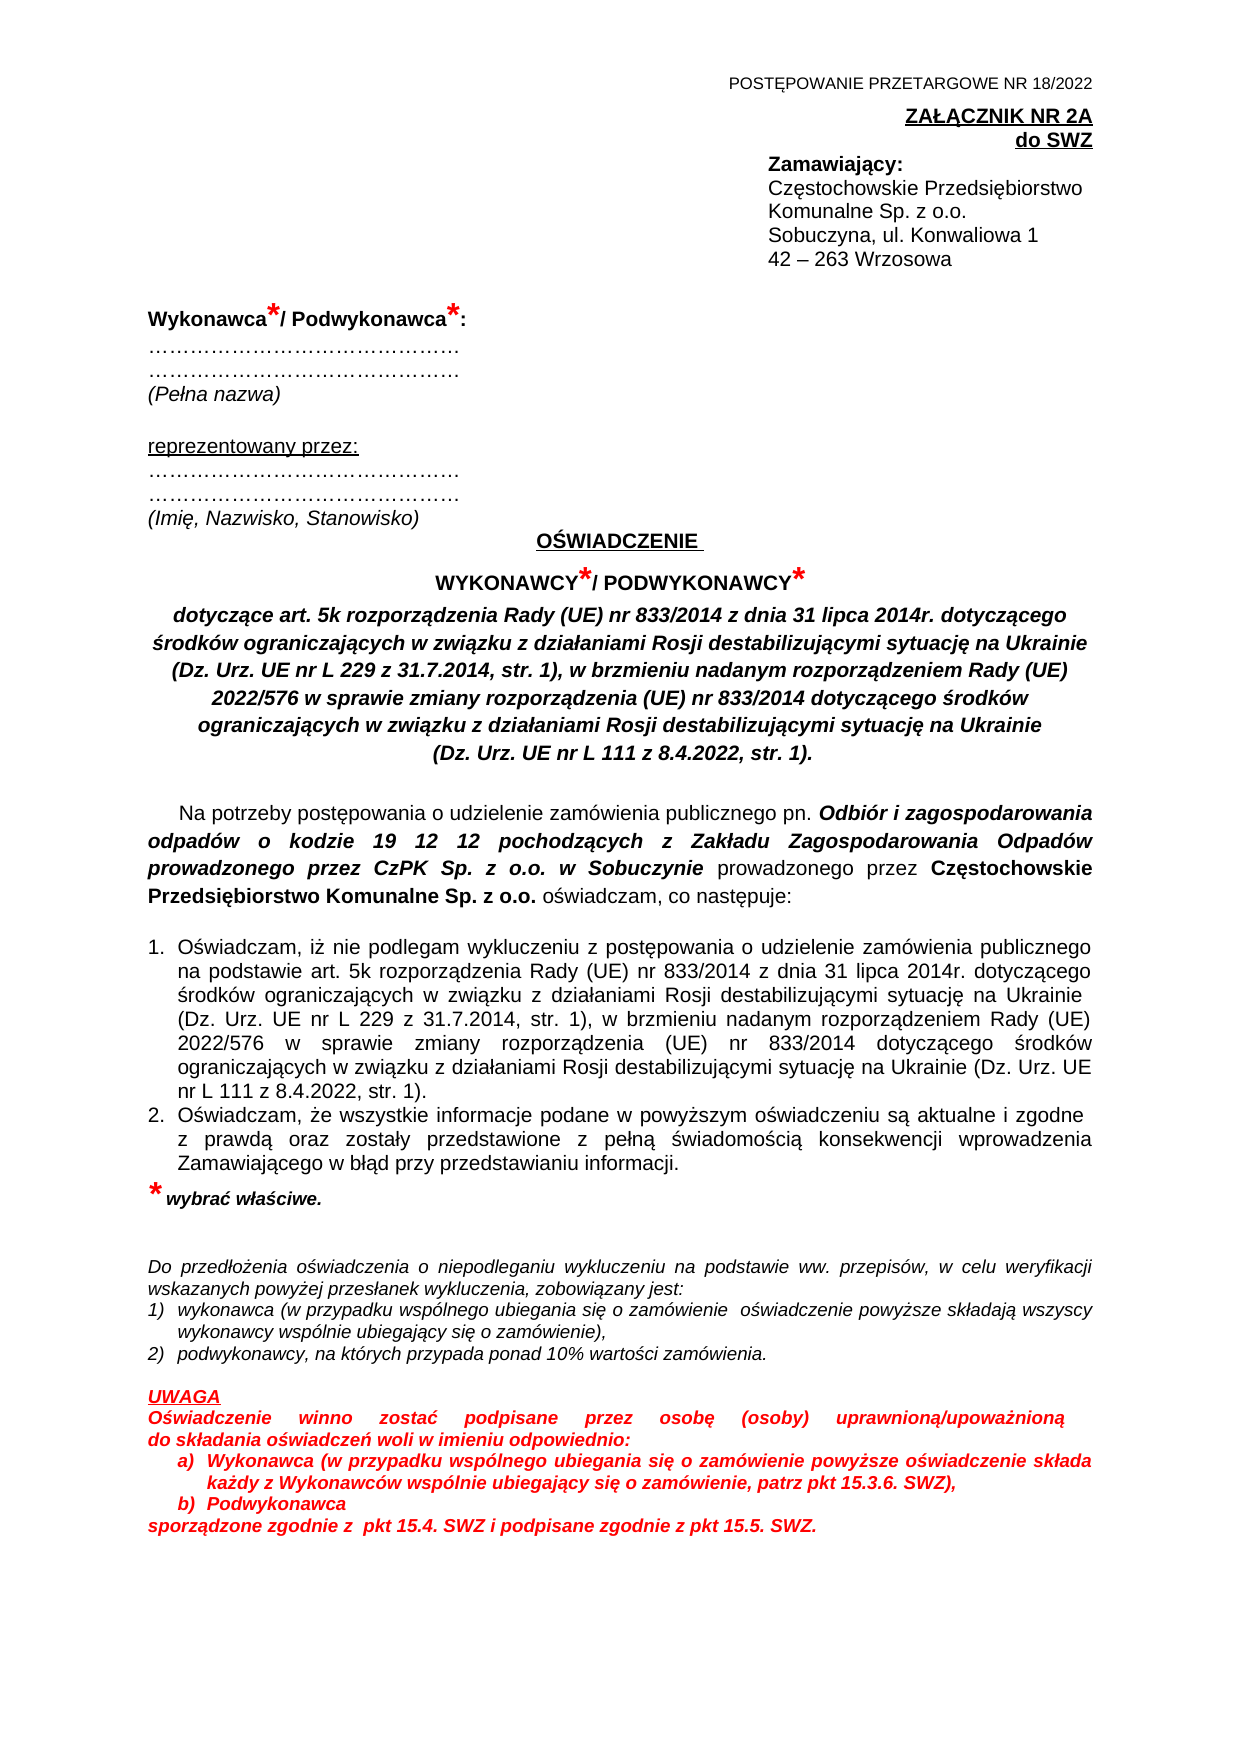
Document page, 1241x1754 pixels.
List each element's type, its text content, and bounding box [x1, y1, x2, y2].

text dotyczące art. 5k rozporządzenia Rady (UE) nr 833/2014 z dnia 31 lipca 2014r. dotyczącego środków ograniczających w związku z działaniami Rosji destabilizującymi sytuację na Ukrainie [148, 603, 1093, 654]
text ……………………………………………………………………………… [148, 457, 472, 505]
text Oświadczenie winno zostać podpisane przez osobę (osoby) uprawnioną/upoważnioną do składania oświadczeń woli w imieniu odpowiednio: [148, 1407, 1093, 1450]
text (Imię, Nazwisko, Stanowisko) [148, 505, 472, 529]
list Oświadczam, że wszystkie informacje podane w powyższym oświadczeniu są aktualne i zgodne z prawdą oraz zostały przedstawione z pełną świadomością konsekwencji wprowadzenia Zamawiającego w błąd przy przedstawianiu informacji. [148, 1103, 1093, 1174]
list Wykonawca (w przypadku wspólnego ubiegania się o zamówienie powyższe oświadczenie składa każdy z Wykonawców wspólnie ubiegający się o zamówienie, patrz pkt 15.3.6. SWZ), [177, 1450, 1093, 1493]
text (Dz. Urz. UE nr L 229 z 31.7.2014, str. 1), w brzmieniu nadanym rozporządzeniem Rady (UE) 2022/576 w sprawie zmiany rozporządzenia (UE) nr 833/2014 dotyczącego środków ograniczających w związku z działaniami Rosji destabilizującymi sytuację na Ukrainie (Dz. Urz. UE nr L 111 z 8.4.2022, str. 1). [148, 658, 1093, 797]
list Oświadczam, iż nie podlegam wykluczeniu z postępowania o udzielenie zamówienia publicznego na podstawie art. 5k rozporządzenia Rady (UE) nr 833/2014 z dnia 31 lipca 2014r. dotyczącego środków ograniczających w związku z działaniami Rosji destabilizującymi sytuację na Ukrainie (Dz. Urz. UE nr L 229 z 31.7.2014, str. 1), w brzmieniu nadanym rozporządzeniem Rady (UE) 2022/576 w sprawie zmiany rozporządzenia (UE) nr 833/2014 dotyczącego środków ograniczających w związku z działaniami Rosji destabilizującymi sytuację na Ukrainie (Dz. Urz. UE nr L 111 z 8.4.2022, str. 1). [148, 935, 1093, 1103]
text UWAGA [148, 1385, 1093, 1407]
text 42 – 263 Wrzosowa [768, 247, 1093, 271]
text * wybrać właściwe. [148, 1174, 1093, 1213]
text Do przedłożenia oświadczenia o niepodleganiu wykluczeniu na podstawie ww. przepisów, w celu weryfikacji wskazanych powyżej przesłanek wykluczenia, zobowiązany jest: [148, 1256, 1093, 1299]
text ZAŁĄCZNIK NR 2A [148, 103, 1093, 127]
text reprezentowany przez: [148, 433, 1093, 457]
text Zamawiający: [694, 151, 1093, 175]
text Wykonawca*/ Podwykonawca*: [148, 295, 1093, 333]
text (Pełna nazwa) [148, 381, 472, 433]
text do SWZ [148, 127, 1093, 151]
text 1) wykonawca (w przypadku wspólnego ubiegania się o zamówienie oświadczenie powyższe składają wszyscy wykonawcy wspólnie ubiegający się o zamówienie), [148, 1299, 1093, 1342]
list Podwykonawca [177, 1493, 1093, 1515]
text Na potrzeby postępowania o udzielenie zamówienia publicznego pn. Odbiór i zagospodarowania odpadów o kodzie 19 12 12 pochodzących z Zakładu Zagospodarowania Odpadów prowadzonego przez CzPK Sp. z o.o. w Sobuczynie prowadzonego przez Częstochowskie Przedsiębiorstwo Komunalne Sp. z o.o. oświadczam, co następuje: [148, 801, 1093, 907]
text ……………………………………………………………………………… [148, 333, 472, 381]
text 2) podwykonawcy, na których przypada ponad 10% wartości zamówienia. [148, 1342, 1093, 1364]
text Sobuczyna, ul. Konwaliowa 1 [768, 223, 1093, 247]
text sporządzone zgodnie z pkt 15.4. SWZ i podpisane zgodnie z pkt 15.5. SWZ. [148, 1515, 1093, 1536]
text OŚWIADCZENIE WYKONAWCY*/ PODWYKONAWCY* [148, 529, 1093, 597]
text Częstochowskie Przedsiębiorstwo Komunalne Sp. z o.o. [768, 175, 1093, 223]
